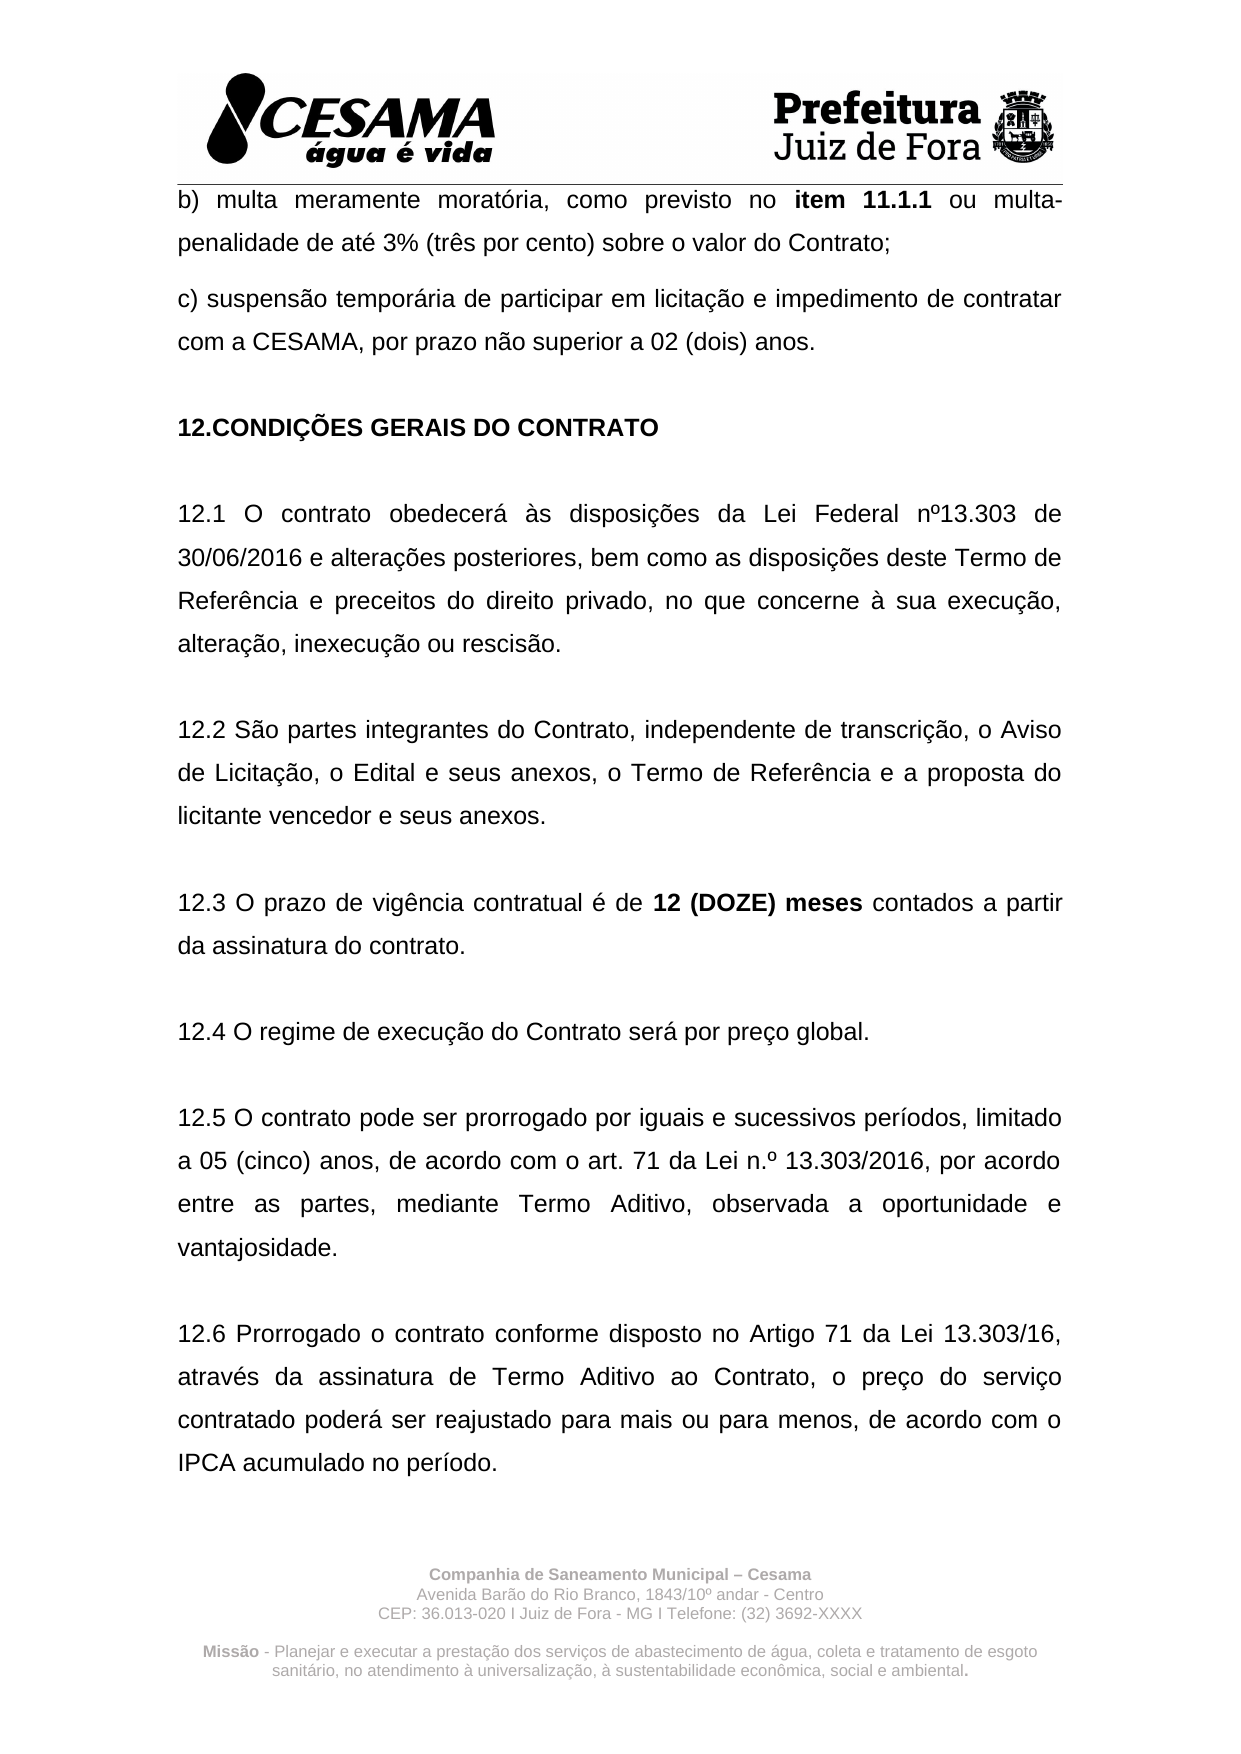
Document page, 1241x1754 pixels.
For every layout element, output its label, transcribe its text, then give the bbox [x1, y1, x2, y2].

text c) suspensão temporária de participar em licitação e impedimento de contratar com a CESAMA, por prazo não superior a 02 (dois) anos. [177, 284, 1063, 356]
text b) multa meramente moratória, como previsto no item 11.1.1 ou multa-penalidade de até 3% (três por cento) sobre o valor do Contrato; [177, 185, 1063, 257]
picture [177, 73, 1063, 185]
text 12.1 O contrato obedecerá às disposições da Lei Federal nº13.303 de 30/06/2016 e alterações posteriores, bem como as disposições deste Termo de Referência e preceitos do direito privado, no que concerne à sua execução, alteração, inexecução ou rescisão. [177, 499, 1063, 657]
text 12.4 O regime de execução do Contrato será por preço global. [177, 1017, 1063, 1046]
text 12.2 São partes integrantes do Contrato, independente de transcrição, o Aviso de Licitação, o Edital e seus anexos, o Termo de Referência e a proposta do licitante vencedor e seus anexos. [177, 715, 1063, 830]
text 12.3 O prazo de vigência contratual é de 12 (DOZE) meses contados a partir da assinatura do contrato. [177, 887, 1063, 959]
text 12.CONDIÇÕES GERAIS DO CONTRATO [177, 413, 1063, 442]
text 12.6 Prorrogado o contrato conforme disposto no Artigo 71 da Lei 13.303/16, através da assinatura de Termo Aditivo ao Contrato, o preço do serviço contratado poderá ser reajustado para mais ou para menos, de acordo com o IPCA acumulado no período. [177, 1319, 1063, 1477]
text 12.5 O contrato pode ser prorrogado por iguais e sucessivos períodos, limitado a 05 (cinco) anos, de acordo com o art. 71 da Lei n.º 13.303/2016, por acordo entre as partes, mediante Termo Aditivo, observada a oportunidade e vantajosidade. [177, 1103, 1063, 1261]
